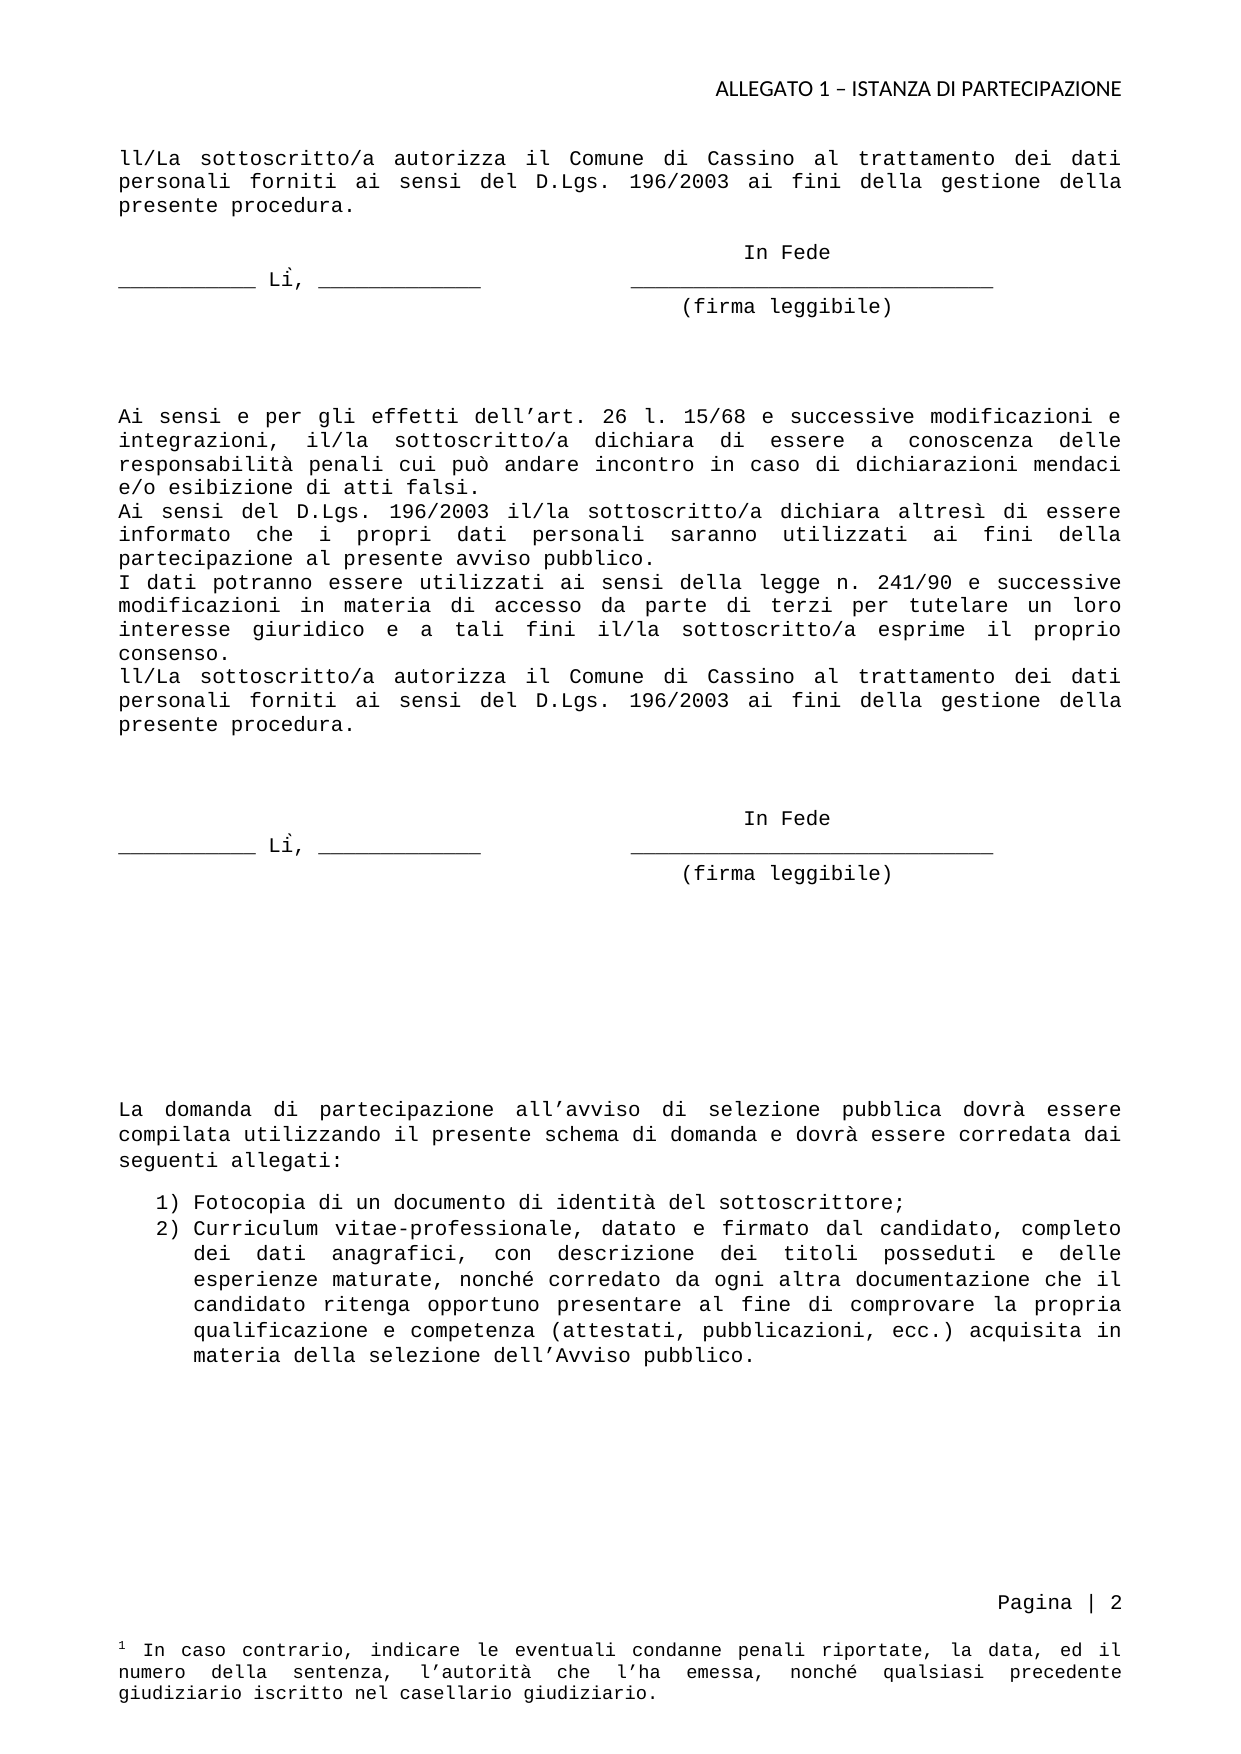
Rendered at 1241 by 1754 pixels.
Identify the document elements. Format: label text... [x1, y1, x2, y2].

list Curriculum vitae-professionale, datato e firmato dal candidato, completo dei dati anagrafici, con descrizione dei titoli posseduti e delle esperienze maturate, nonché corredato da ogni altra documentazione che il candidato ritenga opportuno presentare al fine di comprovare la propria qualificazione e competenza (attestati, pubblicazioni, ecc.) acquisita in materia della selezione dell’Avviso pubblico. [156, 1218, 1122, 1369]
text ___________ Lì, _____________ _____________________________ [118, 269, 1122, 293]
text In Fede [118, 808, 1122, 832]
text Ai sensi e per gli effetti dell’art. 26 l. 15/68 e successive modificazioni e integrazioni, il/la sottoscritto/a dichiara di essere a conoscenza delle responsabilità penali cui può andare incontro in caso di dichiarazioni mendaci e/o esibizione di atti falsi. [118, 406, 1122, 501]
text ll/La sottoscritto/a autorizza il Comune di Cassino al trattamento dei dati personali forniti ai sensi del D.Lgs. 196/2003 ai fini della gestione della presente procedura. [118, 666, 1122, 737]
text (firma leggibile) [118, 863, 1122, 886]
text I dati potranno essere utilizzati ai sensi della legge n. 241/90 e successive modificazioni in materia di accesso da parte di terzi per tutelare un loro interesse giuridico e a tali fini il/la sottoscritto/a esprime il proprio consenso. [118, 572, 1122, 666]
text ___________ Lì, _____________ _____________________________ [118, 835, 1122, 859]
text La domanda di partecipazione all’avviso di selezione pubblica dovrà essere compilata utilizzando il presente schema di domanda e dovrà essere corredata dai seguenti allegati: [118, 1099, 1122, 1173]
list Fotocopia di un documento di identità del sottoscrittore; [156, 1192, 1122, 1216]
text ll/La sottoscritto/a autorizza il Comune di Cassino al trattamento dei dati personali forniti ai sensi del D.Lgs. 196/2003 ai fini della gestione della presente procedura. [118, 148, 1122, 218]
text Ai sensi del D.Lgs. 196/2003 il/la sottoscritto/a dichiara altresì di essere informato che i propri dati personali saranno utilizzati ai fini della partecipazione al presente avviso pubblico. [118, 501, 1122, 572]
text In Fede [118, 242, 1122, 266]
text (firma leggibile) [118, 297, 1122, 320]
